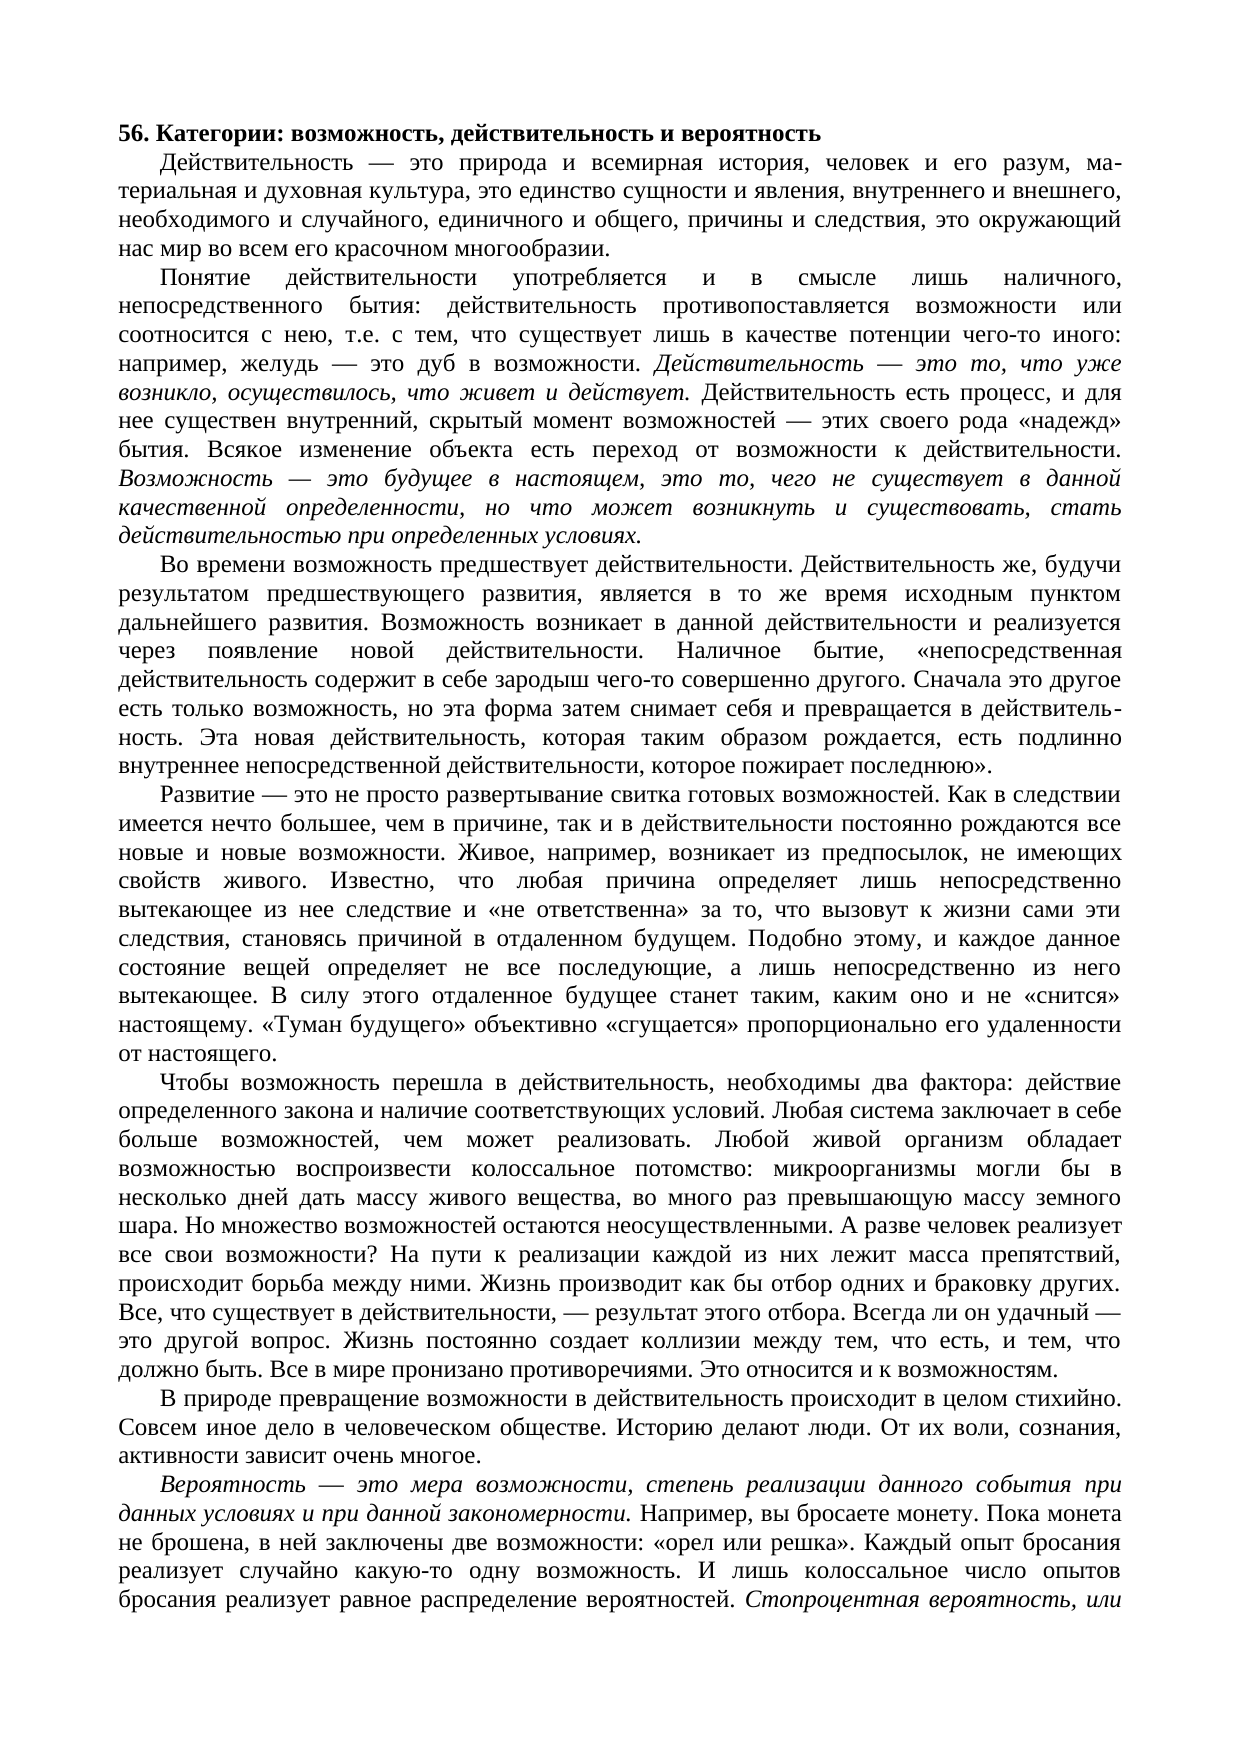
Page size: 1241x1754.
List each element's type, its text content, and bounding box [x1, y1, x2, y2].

text Понятие действительности употребляется и в смысле лишь наличного, непосредственного бытия: действительность противопоставляется возможности или соотносится с нею, т.е. с тем, что существует лишь в качестве потенции чего-то иного: например, желудь — это дуб в возможности. Действительность — это то, что уже возникло, осуществилось, что живет и действует. Действительность есть процесс, и для нее существен внутренний, скрытый момент возможностей — этих своего рода «надежд» бытия. Всякое изменение объекта есть переход от возможности к действительности. Возможность — это будущее в настоящем, это то, чего не существует в данной качественной определенности, но что может возникнуть и существовать, стать действительностью при определенных условиях. [118, 262, 1122, 549]
text 56. Категории: возможность, действительность и вероятность [118, 118, 1122, 147]
text Развитие — это не просто развертывание свитка готовых возможностей. Как в следствии имеется нечто большее, чем в причине, так и в действительности постоянно рождаются все новые и новые возможности. Живое, например, возникает из предпосылок, не имеющих свойств живого. Известно, что любая причина определяет лишь непосредственно вытекающее из нее следствие и «не ответственна» за то, что вызовут к жизни сами эти следствия, становясь причиной в отдаленном будущем. Подобно этому, и каждое данное состояние вещей определяет не все последующие, а лишь непосредственно из него вытекающее. В силу этого отдаленное будущее станет таким, каким оно и не «снится» настоящему. «Туман будущего» объективно «сгущается» пропорционально его удаленности от настоящего. [118, 779, 1122, 1067]
text Чтобы возможность перешла в действительность, необходимы два фактора: действие определенного закона и наличие соответствующих условий. Любая система заключает в себе больше возможностей, чем может реализовать. Любой живой организм обладает возможностью воспроизвести колоссальное потомство: микроорганизмы могли бы в несколько дней дать массу живого вещества, во много раз превышающую массу земного шара. Но множество возможностей остаются неосуществленными. А разве человек реализует все свои возможности? На пути к реализации каждой из них лежит масса препятствий, происходит борьба между ними. Жизнь производит как бы отбор одних и браковку других. Все, что существует в действительности, — результат этого отбора. Всегда ли он удачный — это другой вопрос. Жизнь постоянно создает коллизии между тем, что есть, и тем, что должно быть. Все в мире пронизано противоречиями. Это относится и к возможностям. [118, 1067, 1122, 1383]
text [118, 1469, 1122, 1613]
text Во времени возможность предшествует действительности. Действительность же, будучи результатом предшествующего развития, является в то же время исходным пунктом дальнейшего развития. Возможность возникает в данной действительности и реализуется через появление новой действительности. Наличное бытие, «непосредственная действительность содержит в себе зародыш чего-то совершенно другого. Сначала это другое есть только возможность, но эта форма затем снимает себя и превращается в действительность. Эта новая действительность, которая таким образом рождается, есть подлинно внутреннее непосредственной действительности, которое пожирает последнюю». [118, 549, 1122, 779]
text В природе превращение возможности в действительность происходит в целом стихийно. Совсем иное дело в человеческом обществе. Историю делают люди. От их воли, сознания, активности зависит очень многое. [118, 1383, 1122, 1469]
text Действительность — это природа и всемирная история, человек и его разум, материальная и духовная культура, это единство сущности и явления, внутреннего и внешнего, необходимого и случайного, единичного и общего, причины и следствия, это окружающий нас мир во всем его красочном многообразии. [118, 147, 1122, 262]
